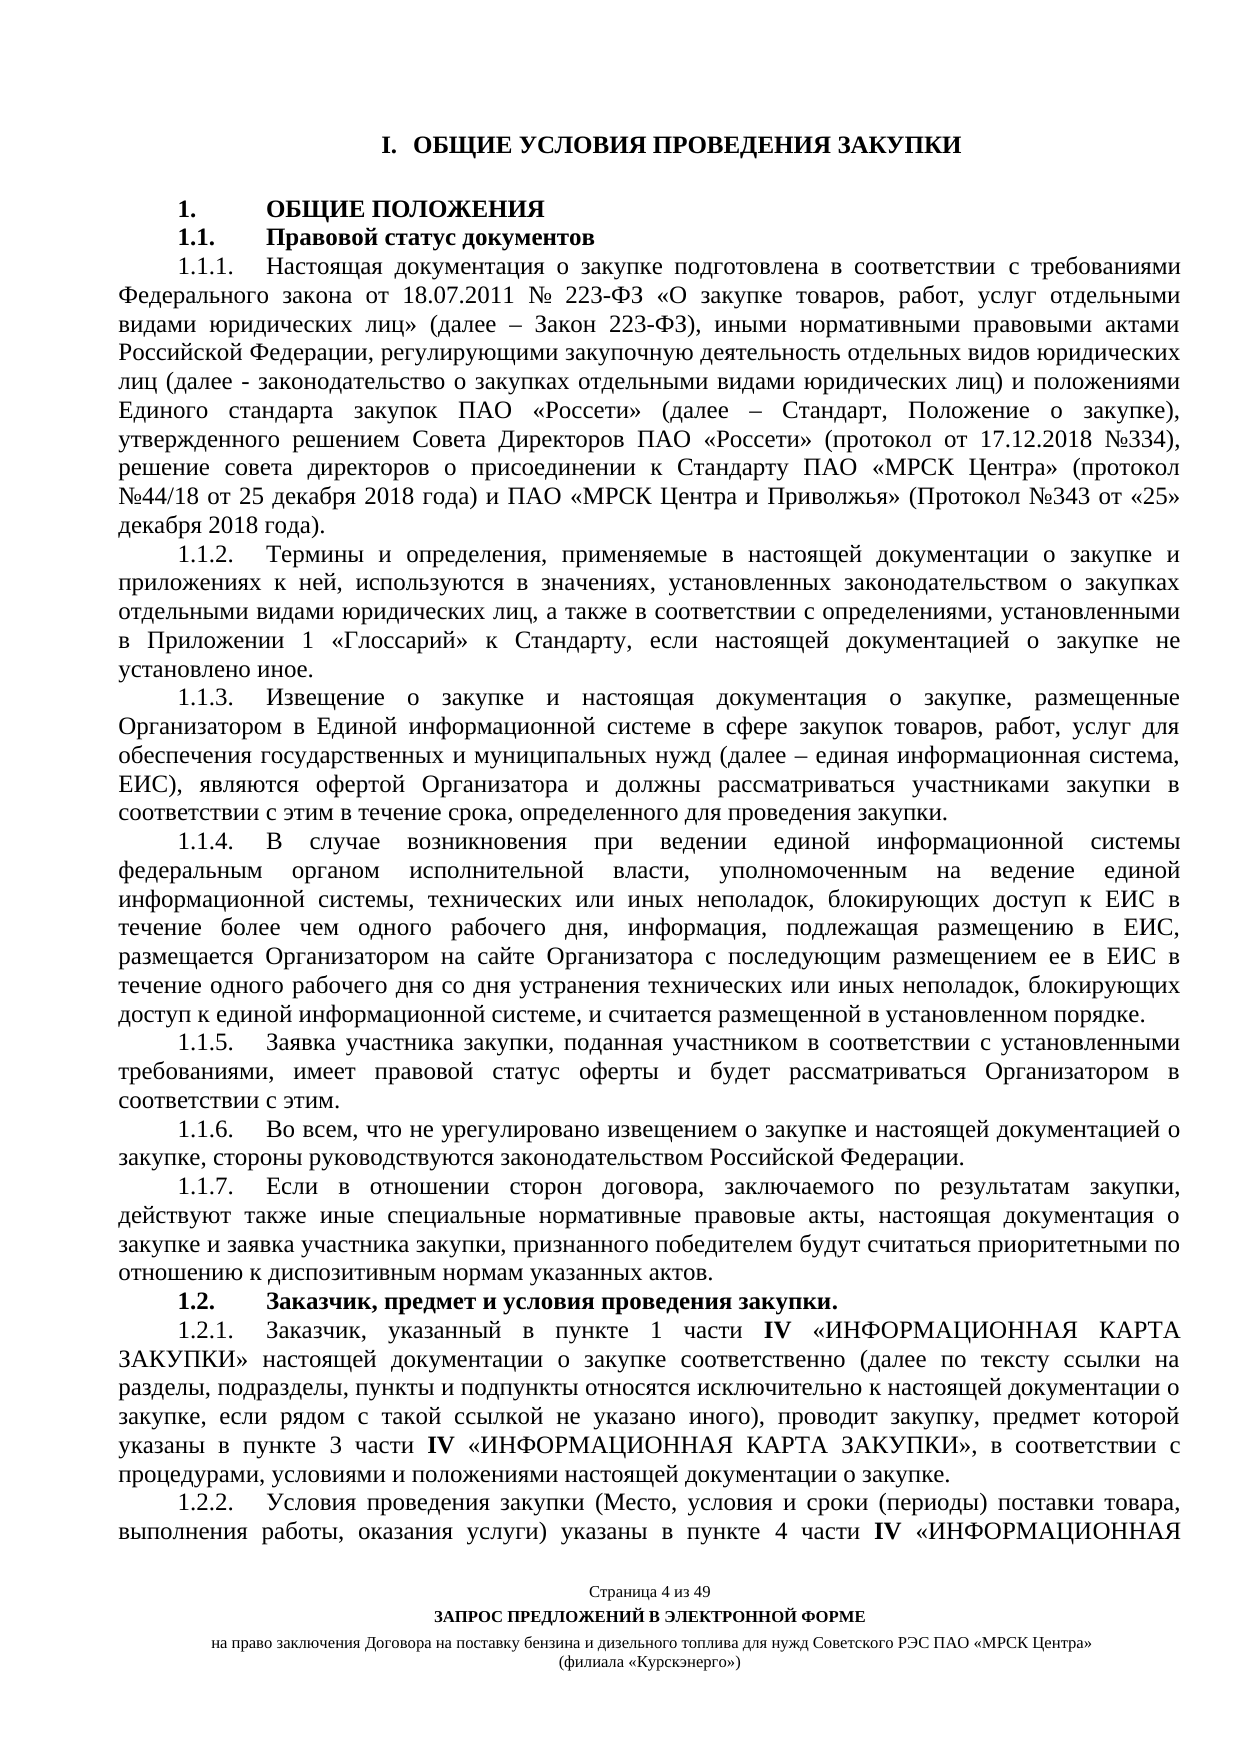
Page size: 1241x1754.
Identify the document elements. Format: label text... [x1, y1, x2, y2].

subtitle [118, 1487, 1181, 1545]
subtitle ОБЩИЕ УСЛОВИЯ ПРОВЕДЕНИЯ закупки [118, 130, 1181, 159]
list Извещение о закупке и настоящая документация о закупке, размещенные Организатором в Единой информационной системе в сфере закупок товаров, работ, услуг для обеспечения государственных и муниципальных нужд (далее – единая информационная система, ЕИС), являются офертой Организатора и должны рассматриваться участниками закупки в соответствии с этим в течение срока, определенного для проведения закупки. [118, 682, 1181, 826]
list В случае возникновения при ведении единой информационной системы федеральным органом исполнительной власти, уполномоченным на ведение единой информационной системы, технических или иных неполадок, блокирующих доступ к ЕИС в течение более чем одного рабочего дня, информация, подлежащая размещению в ЕИС, размещается Организатором на сайте Организатора с последующим размещением ее в ЕИС в течение одного рабочего дня со дня устранения технических или иных неполадок, блокирующих доступ к единой информационной системе, и считается размещенной в установленном порядке. [118, 826, 1181, 1027]
list Термины и определения, применяемые в настоящей документации о закупке и приложениях к ней, используются в значениях, установленных законодательством о закупках отдельными видами юридических лиц, а также в соответствии с определениями, установленными в Приложении 1 «Глоссарий» к Стандарту, если настоящей документацией о закупке не установлено иное. [118, 539, 1181, 682]
list Если в отношении сторон договора, заключаемого по результатам закупки, действуют также иные специальные нормативные правовые акты, настоящая документация о закупке и заявка участника закупки, признанного победителем будут считаться приоритетными по отношению к диспозитивным нормам указанных актов. [118, 1171, 1181, 1286]
list Во всем, что не урегулировано извещением о закупке и настоящей документацией о закупке, стороны руководствуются законодательством Российской Федерации. [118, 1114, 1181, 1171]
subtitle ОБЩИЕ ПОЛОЖЕНИЯ [118, 194, 1181, 222]
list Заявка участника закупки, поданная участником в соответствии с установленными требованиями, имеет правовой статус оферты и будет рассматриваться Организатором в соответствии с этим. [118, 1027, 1181, 1114]
subtitle Правовой статус документов [118, 222, 1181, 251]
subtitle Заказчик, предмет и условия проведения закупки. [118, 1286, 1181, 1315]
subtitle Заказчик, указанный в пункте 1 части IV «ИНФОРМАЦИОННАЯ КАРТА ЗАКУПКИ» настоящей документации о закупке соответственно (далее по тексту ссылки на разделы, подразделы, пункты и подпункты относятся исключительно к настоящей документации о закупке, если рядом с такой ссылкой не указано иного), проводит закупку, предмет которой указаны в пункте 3 части IV «ИНФОРМАЦИОННАЯ КАРТА ЗАКУПКИ», в соответствии с процедурами, условиями и положениями настоящей документации о закупке. [118, 1315, 1181, 1487]
list Настоящая документация о закупке подготовлена в соответствии с требованиями Федерального закона от 18.07.2011 № 223-ФЗ «О закупке товаров, работ, услуг отдельными видами юридических лиц» (далее – Закон 223-ФЗ), иными нормативными правовыми актами Российской Федерации, регулирующими закупочную деятельность отдельных видов юридических лиц (далее - законодательство о закупках отдельными видами юридических лиц) и положениями Единого стандарта закупок ПАО «Россети» (далее – Стандарт, Положение о закупке), утвержденного решением Совета Директоров ПАО «Россети» (протокол от 17.12.2018 №334), решение совета директоров о присоединении к Стандарту ПАО «МРСК Центра» (протокол №44/18 от 25 декабря 2018 года) и ПАО «МРСК Центра и Приволжья» (Протокол №343 от «25» декабря 2018 года). [118, 251, 1181, 539]
